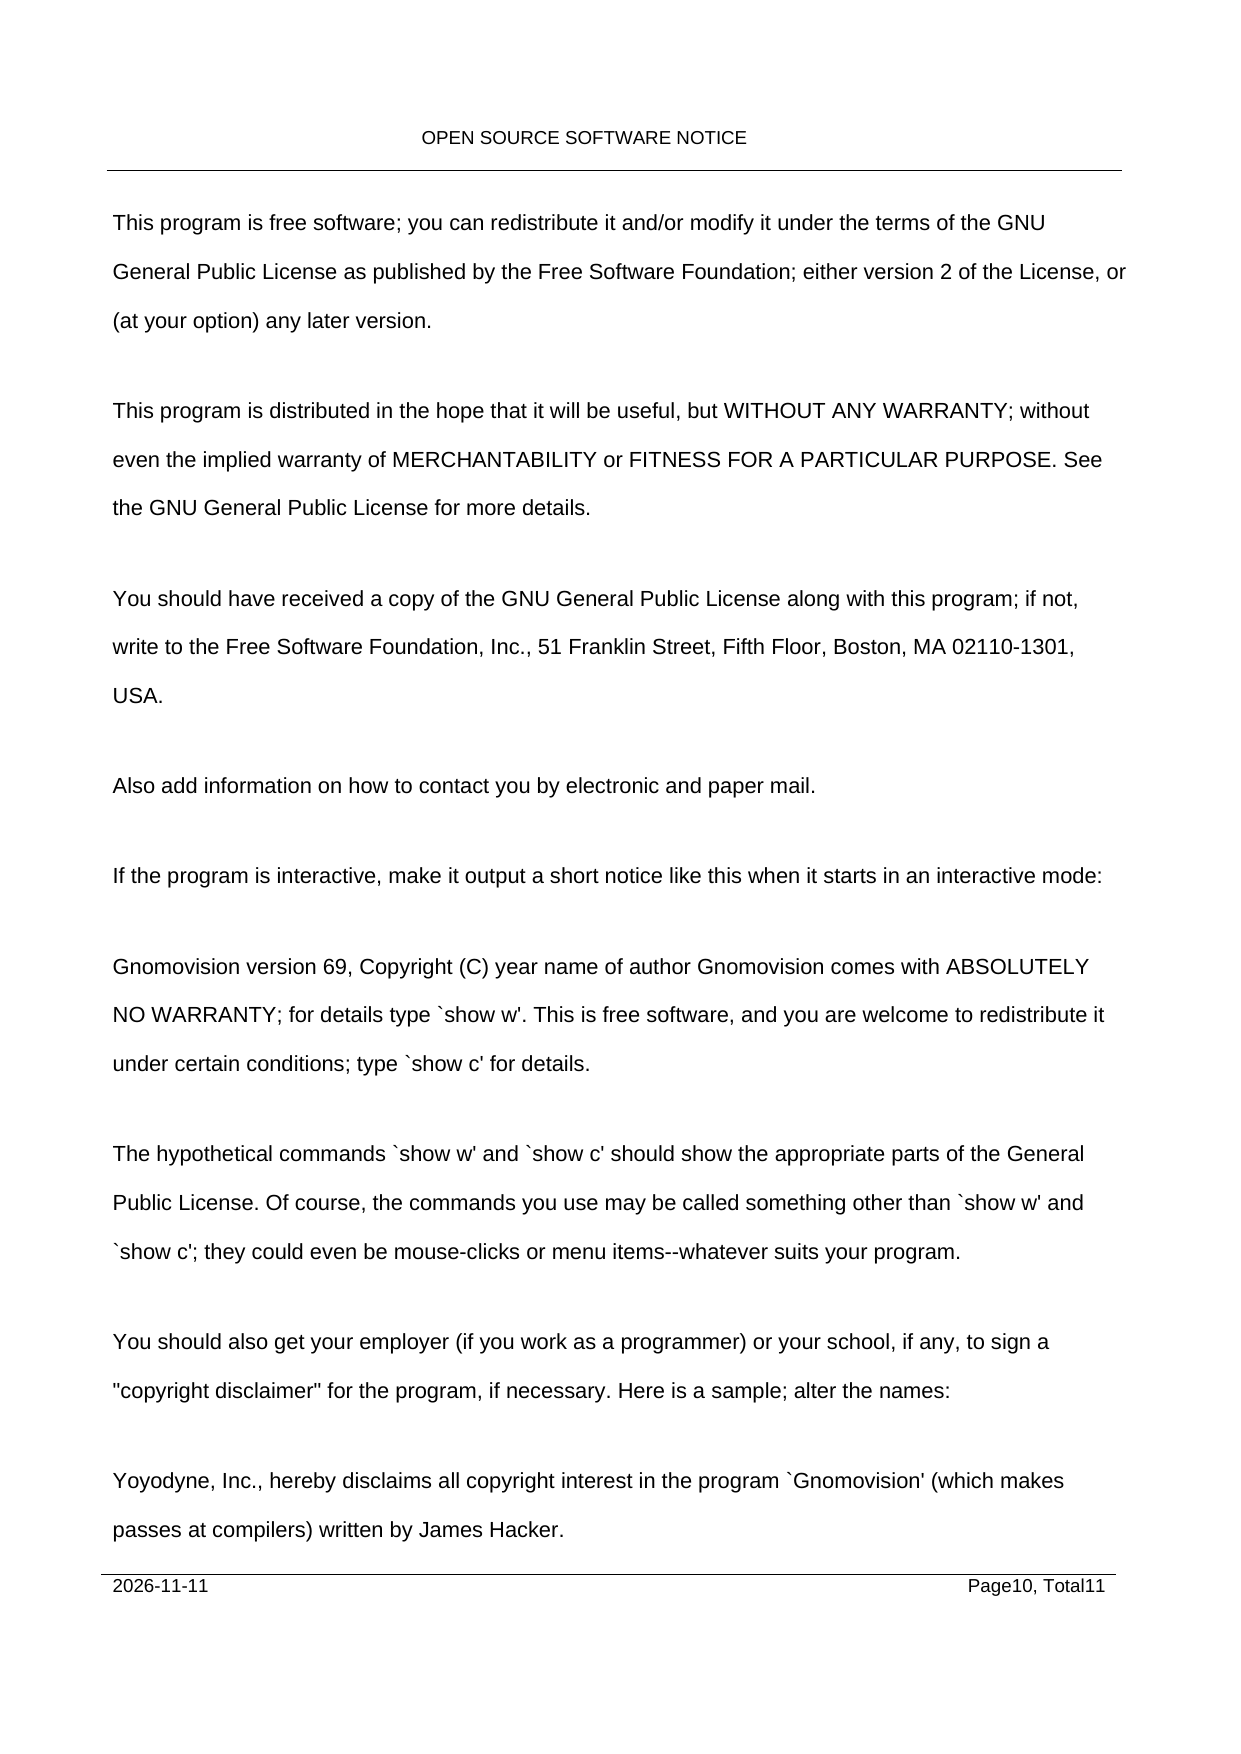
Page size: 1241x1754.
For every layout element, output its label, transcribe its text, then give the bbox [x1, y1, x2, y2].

text Yoyodyne, Inc., hereby disclaims all copyright interest in the program `Gnomovision' (which makes passes at compilers) written by James Hacker. [112, 1464, 1128, 1546]
text If the program is interactive, make it output a short notice like this when it starts in an interactive mode: [112, 860, 1128, 892]
text This program is distributed in the hope that it will be useful, but WITHOUT ANY WARRANTY; without even the implied warranty of MERCHANTABILITY or FITNESS FOR A PARTICULAR PURPOSE. See the GNU General Public License for more details. [112, 394, 1128, 524]
text Also add information on how to contact you by electronic and paper mail. [112, 769, 1128, 802]
text This program is free software; you can redistribute it and/or modify it under the terms of the GNU General Public License as published by the Free Software Foundation; either version 2 of the License, or (at your option) any later version. [112, 206, 1128, 336]
text You should have received a copy of the GNU General Public License along with this program; if not, write to the Free Software Foundation, Inc., 51 Franklin Street, Fifth Floor, Boston, MA 02110-1301, USA. [112, 582, 1128, 712]
text You should also get your employer (if you work as a programmer) or your school, if any, to sign a "copyright disclaimer" for the program, if necessary. Here is a sample; alter the names: [112, 1325, 1128, 1407]
text Gnomovision version 69, Copyright (C) year name of author Gnomovision comes with ABSOLUTELY NO WARRANTY; for details type `show w'. This is free software, and you are welcome to redistribute it under certain conditions; type `show c' for details. [112, 950, 1128, 1080]
text The hypothetical commands `show w' and `show c' should show the appropriate parts of the General Public License. Of course, the commands you use may be called something other than `show w' and `show c'; they could even be mouse-clicks or menu items--whatever suits your program. [112, 1138, 1128, 1268]
